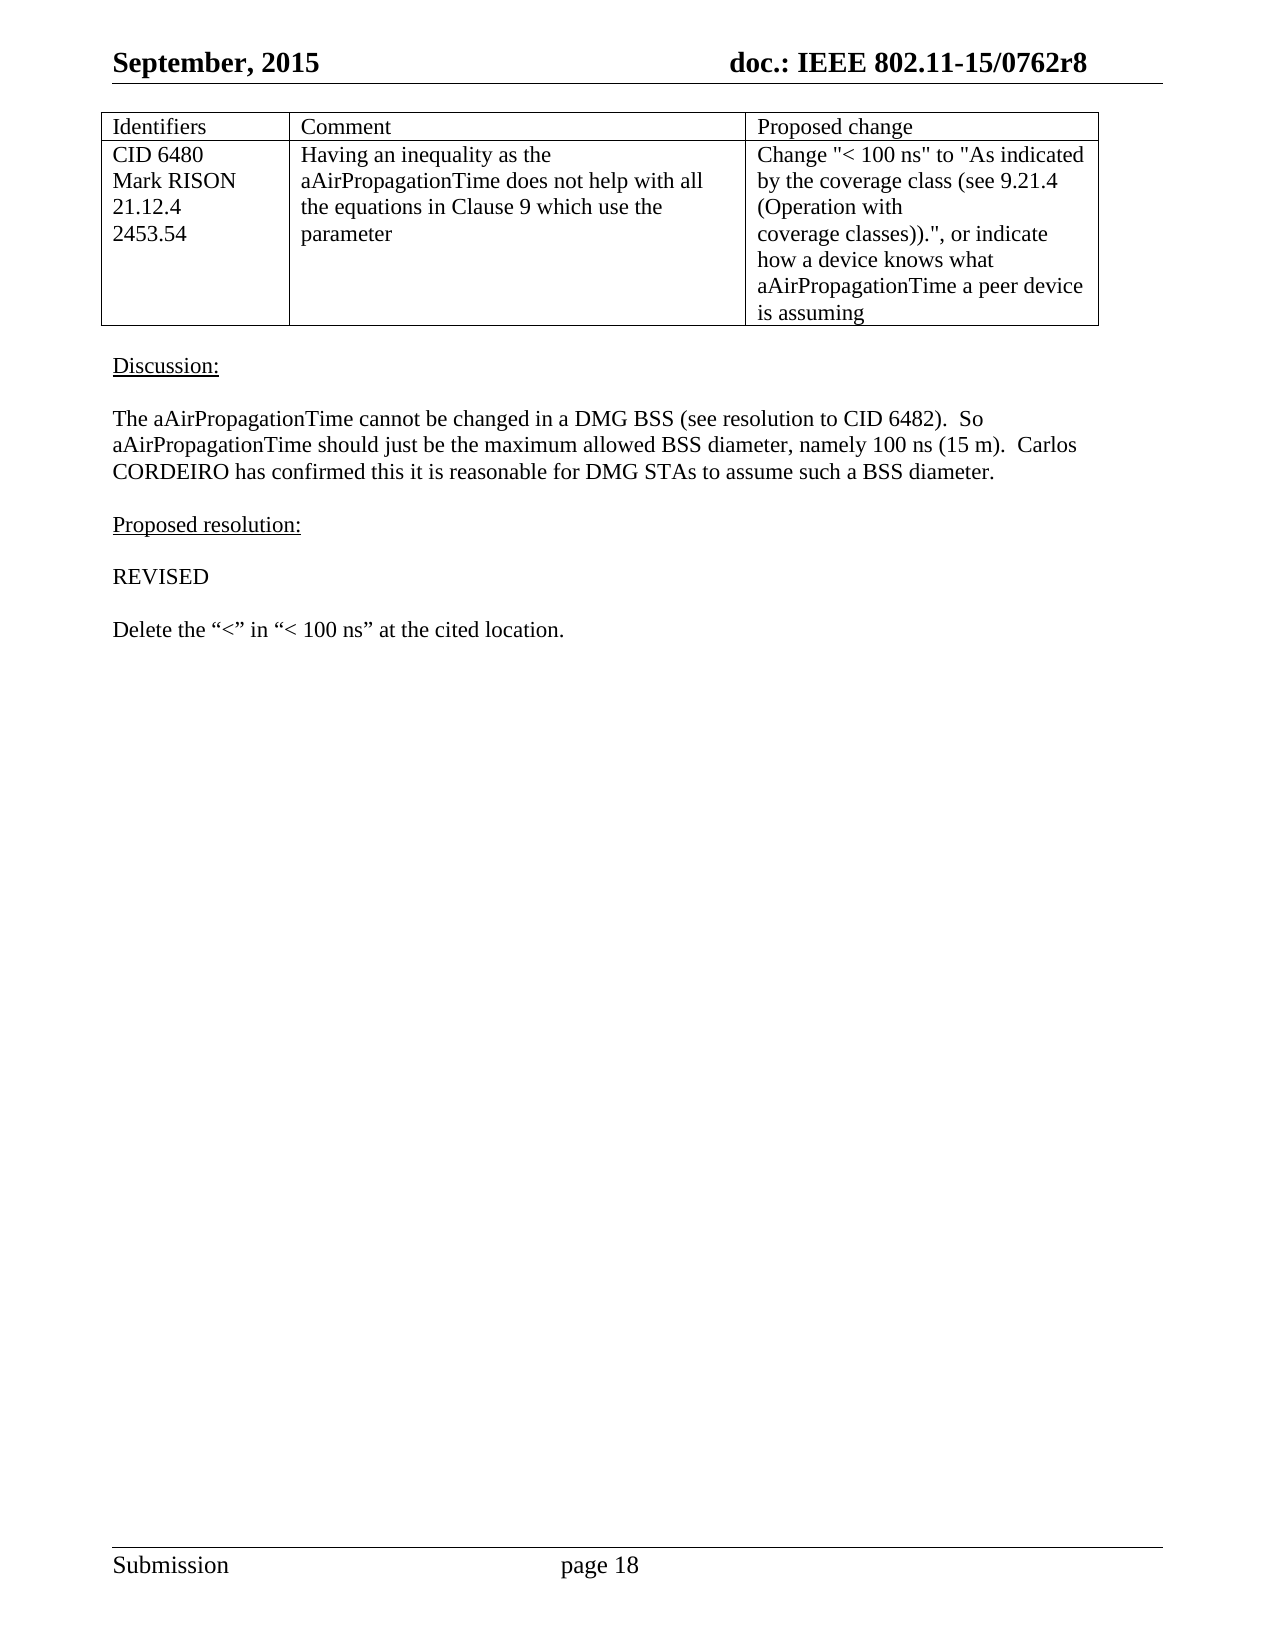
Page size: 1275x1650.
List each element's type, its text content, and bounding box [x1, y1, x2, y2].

table_cell Change "< 100 ns" to "As indicated by the coverage class (see 9.21.4 (Operation with coverage classes)).", or indicate how a device knows what aAirPropagationTime a peer device is assuming [746, 141, 1098, 325]
text Discussion: [112, 352, 1163, 379]
table_cell CID 6480 Mark RISON 21.12.4 2453.54 [102, 141, 289, 325]
table_header Comment [290, 113, 745, 139]
table_header Identifiers [102, 113, 289, 139]
text The aAirPropagationTime cannot be changed in a DMG BSS (see resolution to CID 6482). So aAirPropagationTime should just be the maximum allowed BSS diameter, namely 100 ns (15 m). Carlos CORDEIRO has confirmed this it is reasonable for DMG STAs to assume such a BSS diameter. [112, 405, 1163, 484]
table_header Proposed change [746, 113, 1098, 139]
text Delete the “<” in “< 100 ns” at the cited location. [112, 616, 1163, 642]
table_cell Having an inequality as the aAirPropagationTime does not help with all the equations in Clause 9 which use the parameter [290, 141, 745, 325]
text REVISED [112, 563, 1163, 590]
text Proposed resolution: [112, 511, 1163, 537]
